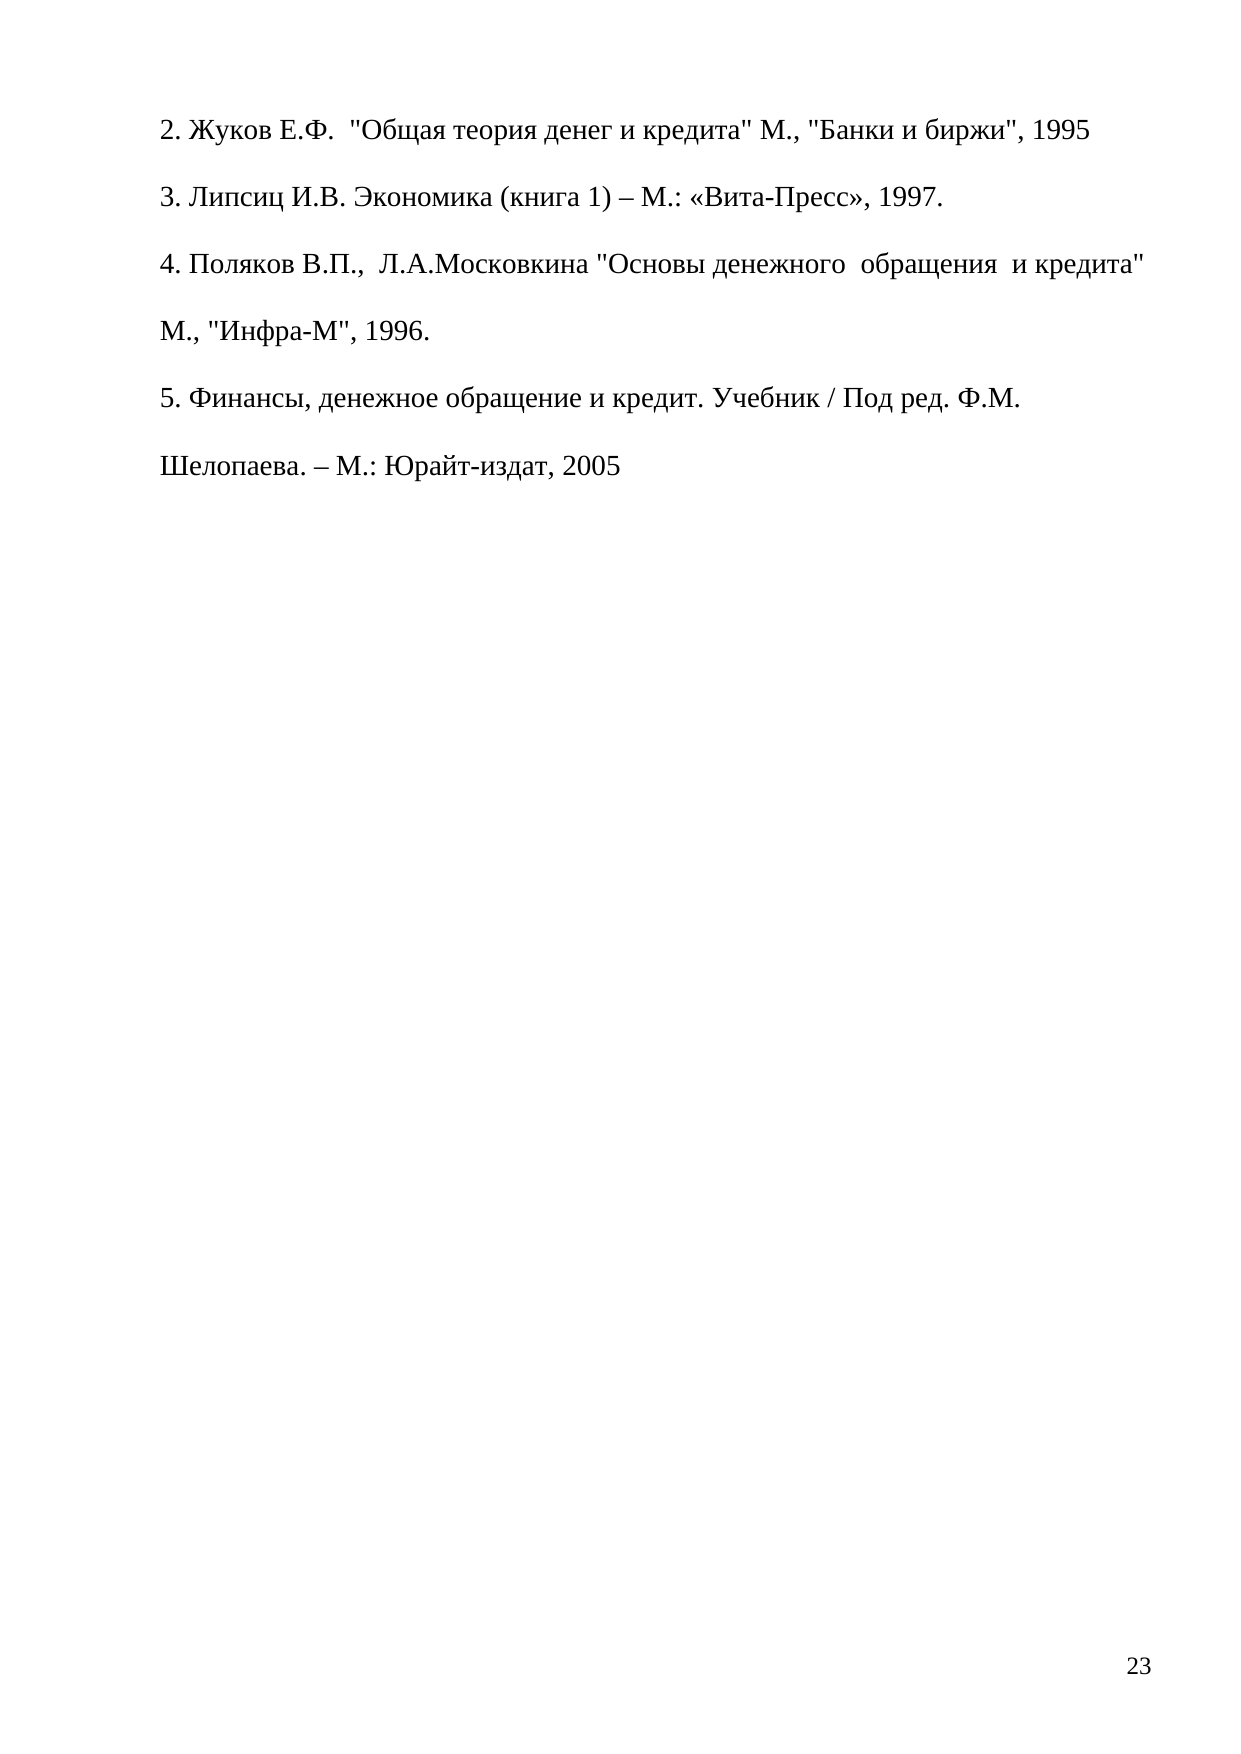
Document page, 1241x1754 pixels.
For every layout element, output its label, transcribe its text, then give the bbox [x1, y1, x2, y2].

text 4. Поляков В.П., Л.А.Московкина "Основы денежного обращения и кредита" М., "Инфра-М", 1996. [159, 246, 1152, 347]
text 5. Финансы, денежное обращение и кредит. Учебник / Под ред. Ф.М. Шелопаева. – М.: Юрайт-издат, 2005 [159, 381, 1152, 481]
text 2. Жуков Е.Ф. "Общая теория денег и кредита" М., "Банки и биржи", 1995 [159, 112, 1152, 146]
text 3. Липсиц И.В. Экономика (книга 1) – М.: «Вита-Пресс», 1997. [159, 179, 1152, 213]
